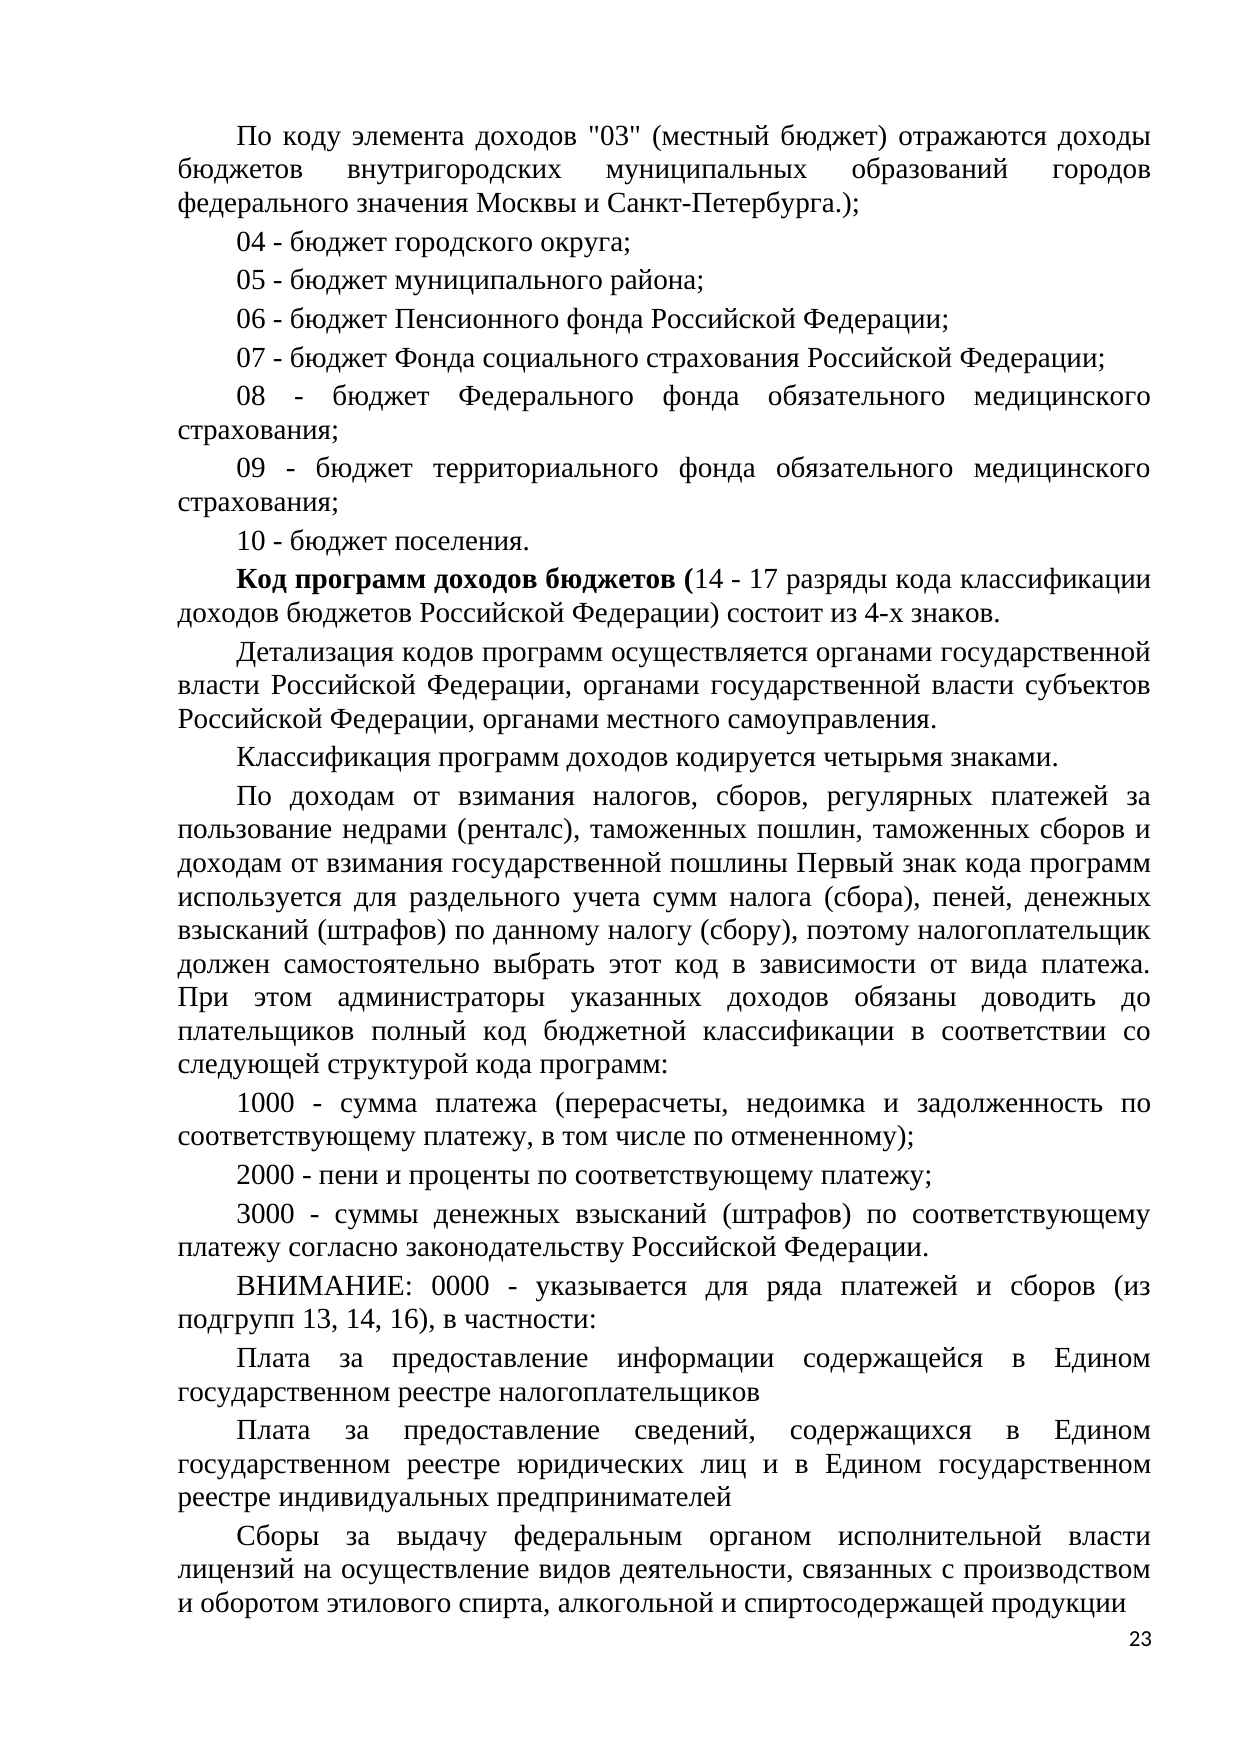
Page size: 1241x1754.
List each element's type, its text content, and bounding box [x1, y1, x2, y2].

text 09 - бюджет территориального фонда обязательного медицинского страхования; [177, 451, 1152, 518]
text По доходам от взимания налогов, сборов, регулярных платежей за пользование недрами (ренталс), таможенных пошлин, таможенных сборов и доходам от взимания государственной пошлины Первый знак кода программ используется для раздельного учета сумм налога (сбора), пеней, денежных взысканий (штрафов) по данному налогу (сбору), поэтому налогоплательщик должен самостоятельно выбрать этот код в зависимости от вида платежа. При этом администраторы указанных доходов обязаны доводить до плательщиков полный код бюджетной классификации в соответствии со следующей структурой кода программ: [177, 778, 1152, 1080]
text 07 - бюджет Фонда социального страхования Российской Федерации; [177, 340, 1152, 373]
text Классификация программ доходов кодируется четырьмя знаками. [177, 739, 1152, 773]
text Детализация кодов программ осуществляется органами государственной власти Российской Федерации, органами государственной власти субъектов Российской Федерации, органами местного самоуправления. [177, 634, 1152, 734]
text 04 - бюджет городского округа; [177, 224, 1152, 257]
text По коду элемента доходов "03" (местный бюджет) отражаются доходы бюджетов внутригородских муниципальных образований городов федерального значения Москвы и Санкт-Петербурга.); [177, 118, 1152, 219]
text 1000 - сумма платежа (перерасчеты, недоимка и задолженность по соответствующему платежу, в том числе по отмененному); [177, 1085, 1152, 1152]
text 2000 - пени и проценты по соответствующему платежу; [177, 1157, 1152, 1191]
text Код программ доходов бюджетов (14 - 17 разряды кода классификации доходов бюджетов Российской Федерации) состоит из 4-х знаков. [177, 561, 1152, 628]
text 10 - бюджет поселения. [177, 523, 1152, 556]
text Сборы за выдачу федеральным органом исполнительной власти лицензий на осуществление видов деятельности, связанных с производством и оборотом этилового спирта, алкогольной и спиртосодержащей продукции [177, 1518, 1152, 1619]
text 08 - бюджет Федерального фонда обязательного медицинского страхования; [177, 378, 1152, 446]
text 3000 - суммы денежных взысканий (штрафов) по соответствующему платежу согласно законодательству Российской Федерации. [177, 1196, 1152, 1263]
text Плата за предоставление сведений, содержащихся в Едином государственном реестре юридических лиц и в Едином государственном реестре индивидуальных предпринимателей [177, 1412, 1152, 1513]
text ВНИМАНИЕ: 0000 - указывается для ряда платежей и сборов (из подгрупп 13, 14, 16), в частности: [177, 1268, 1152, 1335]
text 05 - бюджет муниципального района; [177, 262, 1152, 296]
text 06 - бюджет Пенсионного фонда Российской Федерации; [177, 301, 1152, 335]
text Плата за предоставление информации содержащейся в Едином государственном реестре налогоплательщиков [177, 1340, 1152, 1407]
